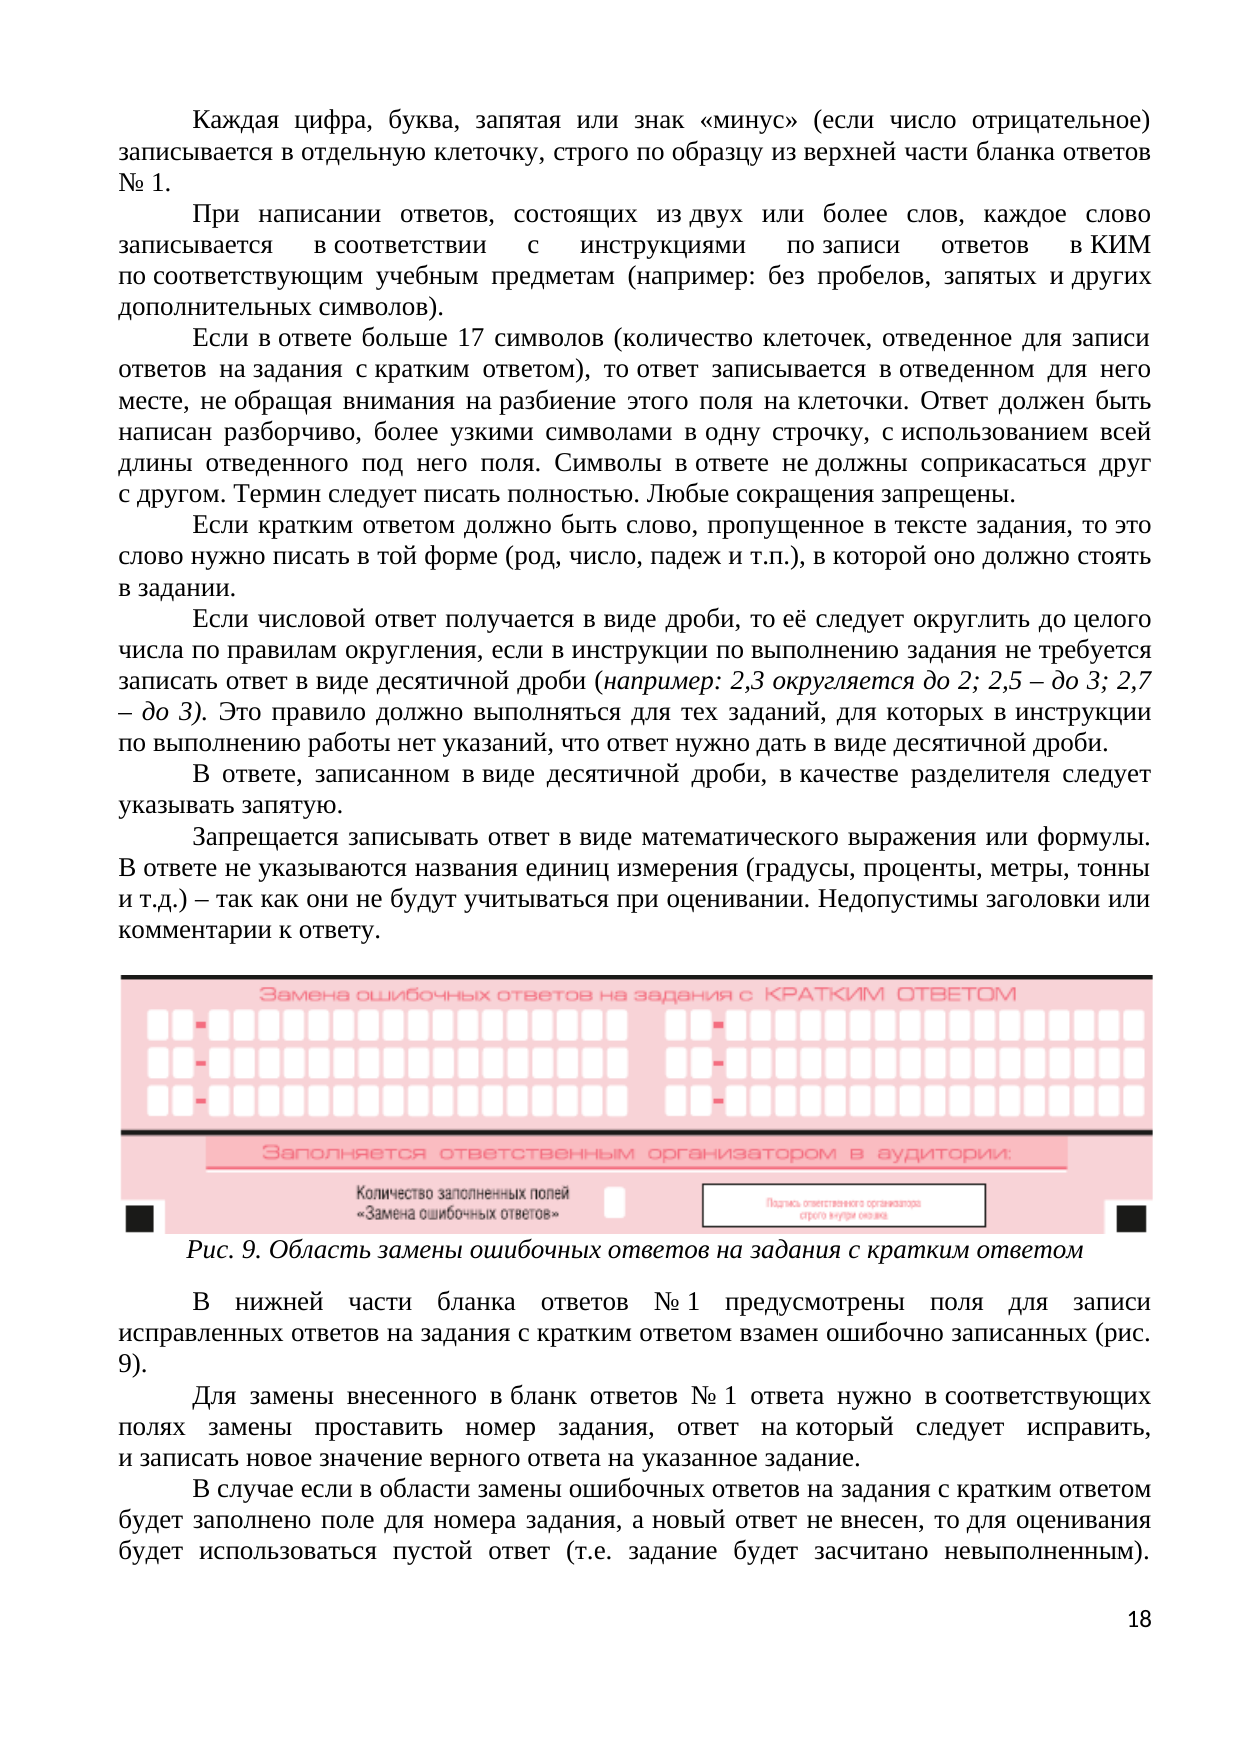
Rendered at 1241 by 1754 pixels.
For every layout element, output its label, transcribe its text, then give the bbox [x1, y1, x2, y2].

text В нижней части бланка ответов № 1 предусмотрены поля для записи исправленных ответов на задания с кратким ответом взамен ошибочно записанных (рис. 9). [118, 1285, 1152, 1379]
text Запрещается записывать ответ в виде математического выражения или формулы. В ответе не указываются названия единиц измерения (градусы, проценты, метры, тонны и т.д.) – так как они не будут учитываться при оценивании. Недопустимы заголовки или комментарии к ответу. [118, 820, 1152, 944]
text При написании ответов, состоящих из двух или более слов, каждое слово записывается в соответствии с инструкциями по записи ответов в КИМ по соответствующим учебным предметам (например: без пробелов, запятых и других дополнительных символов). [118, 197, 1152, 321]
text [118, 1472, 1152, 1566]
text Каждая цифра, буква, запятая или знак «минус» (если число отрицательное) записывается в отдельную клеточку, строго по образцу из верхней части бланка ответов № 1. [118, 103, 1152, 197]
text Если числовой ответ получается в виде дроби, то её следует округлить до целого числа по правилам округления, если в инструкции по выполнению задания не требуется записать ответ в виде десятичной дроби (например: 2,3 округляется до 2; 2,5 – до 3; 2,7 – до 3). Это правило должно выполняться для тех заданий, для которых в инструкции по выполнению работы нет указаний, что ответ нужно дать в виде десятичной дроби. [118, 602, 1152, 757]
text В ответе, записанном в виде десятичной дроби, в качестве разделителя следует указывать запятую. [118, 757, 1152, 820]
text Если кратким ответом должно быть слово, пропущенное в тексте задания, то это слово нужно писать в той форме (род, число, падеж и т.п.), в которой оно должно стоять в задании. [118, 508, 1152, 602]
text Рис. 9. Область замены ошибочных ответов на задания с кратким ответом [118, 1234, 1152, 1264]
text Если в ответе больше 17 символов (количество клеточек, отведенное для записи ответов на задания с кратким ответом), то ответ записывается в отведенном для него месте, не обращая внимания на разбиение этого поля на клеточки. Ответ должен быть написан разборчиво, более узкими символами в одну строчку, с использованием всей длины отведенного под него поля. Символы в ответе не должны соприкасаться друг с другом. Термин следует писать полностью. Любые сокращения запрещены. [118, 321, 1152, 508]
text Для замены внесенного в бланк ответов № 1 ответа нужно в соответствующих полях замены проставить номер задания, ответ на который следует исправить, и записать новое значение верного ответа на указанное задание. [118, 1379, 1152, 1472]
picture [118, 975, 1153, 1234]
